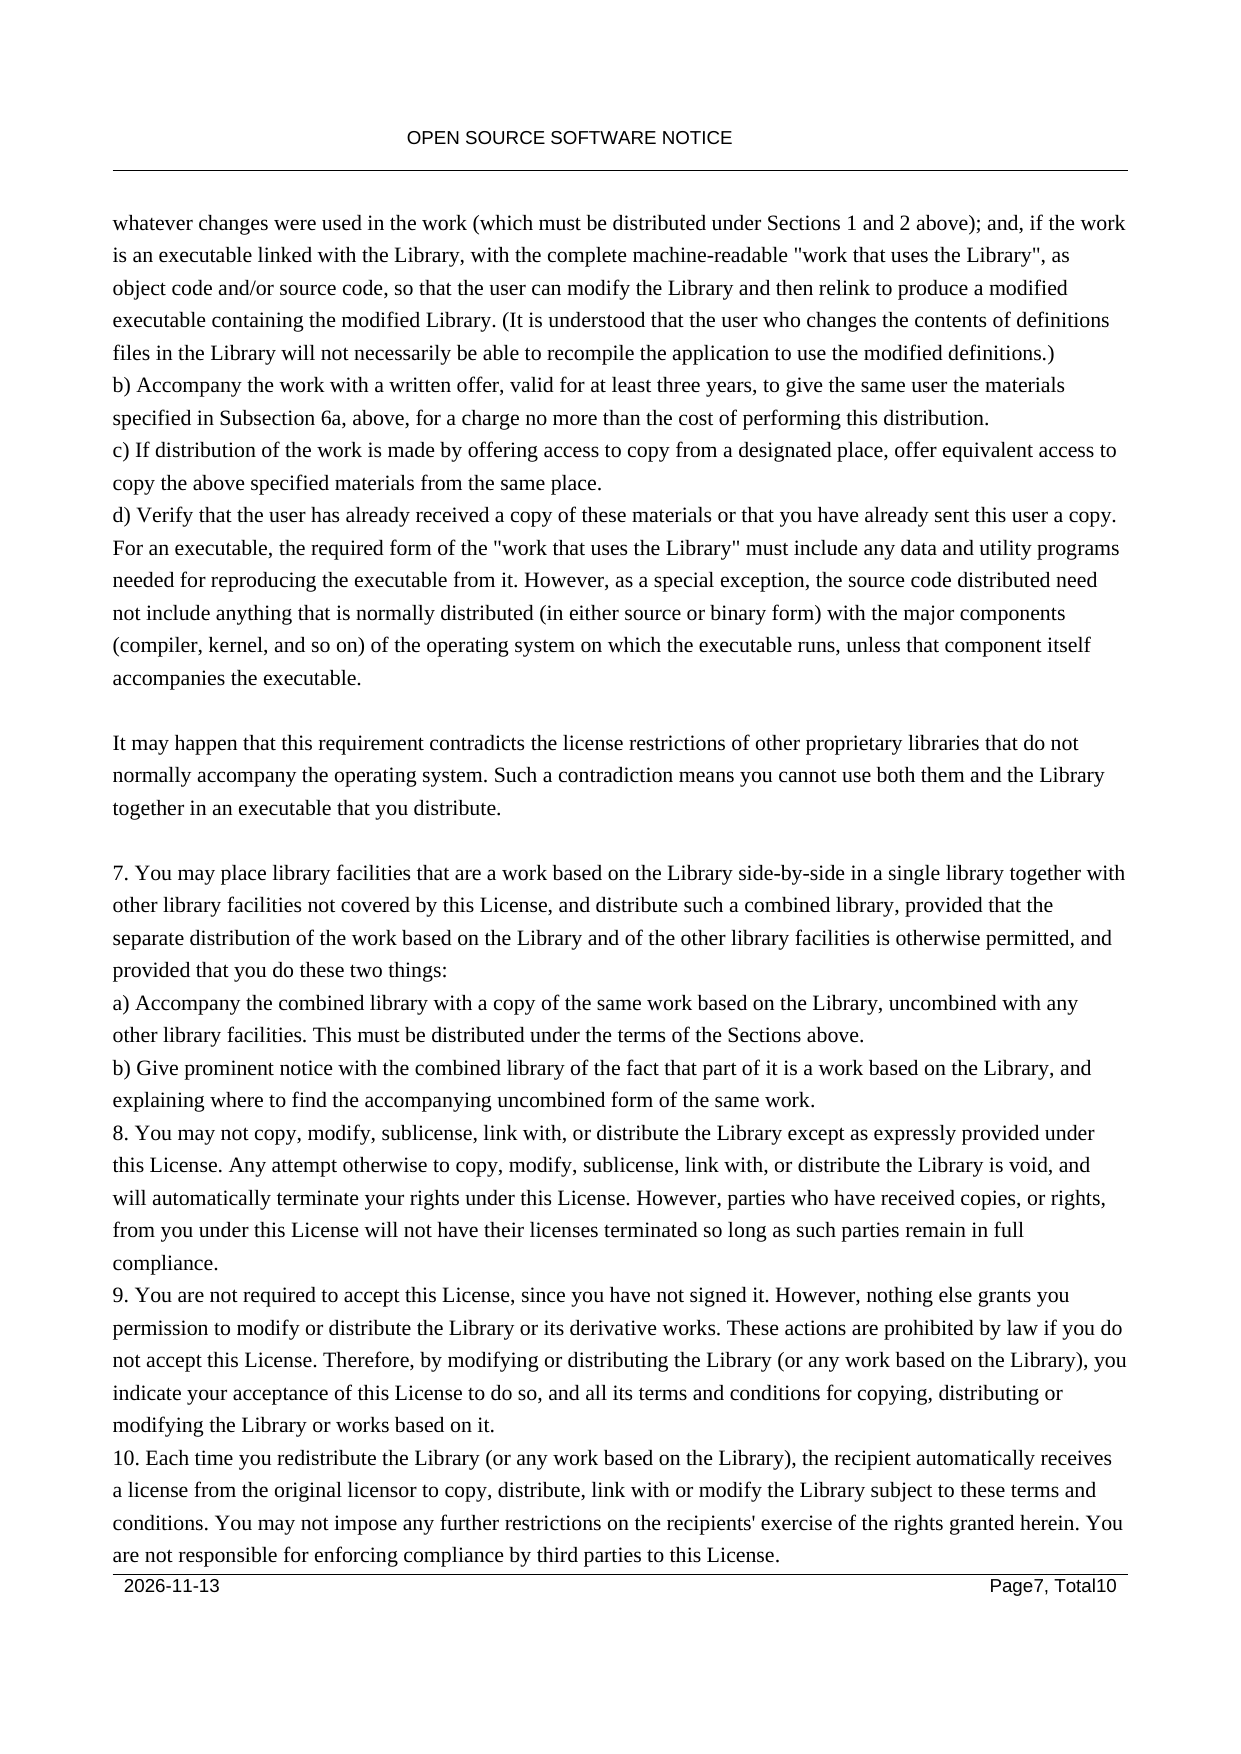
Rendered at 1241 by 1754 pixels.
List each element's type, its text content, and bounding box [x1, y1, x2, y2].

text 7. You may place library facilities that are a work based on the Library side-by-side in a single library together with other library facilities not covered by this License, and distribute such a combined library, provided that the separate distribution of the work based on the Library and of the other library facilities is otherwise permitted, and provided that you do these two things: [112, 856, 1128, 986]
text 9. You are not required to accept this License, since you have not signed it. However, nothing else grants you permission to modify or distribute the Library or its derivative works. These actions are prohibited by law if you do not accept this License. Therefore, by modifying or distributing the Library (or any work based on the Library), you indicate your acceptance of this License to do so, and all its terms and conditions for copying, distributing or modifying the Library or works based on it. [112, 1279, 1128, 1441]
text b) Accompany the work with a written offer, valid for at least three years, to give the same user the materials specified in Subsection 6a, above, for a charge no more than the cost of performing this distribution. [112, 369, 1128, 434]
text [112, 206, 1128, 369]
text It may happen that this requirement contradicts the license restrictions of other proprietary libraries that do not normally accompany the operating system. Such a contradiction means you cannot use both them and the Library together in an executable that you distribute. [112, 726, 1128, 824]
text d) Verify that the user has already received a copy of these materials or that you have already sent this user a copy. [112, 499, 1128, 531]
text 10. Each time you redistribute the Library (or any work based on the Library), the recipient automatically receives a license from the original licensor to copy, distribute, link with or modify the Library subject to these terms and conditions. You may not impose any further restrictions on the recipients' exercise of the rights granted herein. You are not responsible for enforcing compliance by third parties to this License. [112, 1441, 1128, 1571]
text 8. You may not copy, modify, sublicense, link with, or distribute the Library except as expressly provided under this License. Any attempt otherwise to copy, modify, sublicense, link with, or distribute the Library is void, and will automatically terminate your rights under this License. However, parties who have received copies, or rights, from you under this License will not have their licenses terminated so long as such parties remain in full compliance. [112, 1116, 1128, 1279]
text a) Accompany the combined library with a copy of the same work based on the Library, uncombined with any other library facilities. This must be distributed under the terms of the Sections above. [112, 986, 1128, 1051]
text For an executable, the required form of the "work that uses the Library" must include any data and utility programs needed for reproducing the executable from it. However, as a special exception, the source code distributed need not include anything that is normally distributed (in either source or binary form) with the major components (compiler, kernel, and so on) of the operating system on which the executable runs, unless that component itself accompanies the executable. [112, 531, 1128, 694]
text b) Give prominent notice with the combined library of the fact that part of it is a work based on the Library, and explaining where to find the accompanying uncombined form of the same work. [112, 1051, 1128, 1116]
text c) If distribution of the work is made by offering access to copy from a designated place, offer equivalent access to copy the above specified materials from the same place. [112, 434, 1128, 499]
